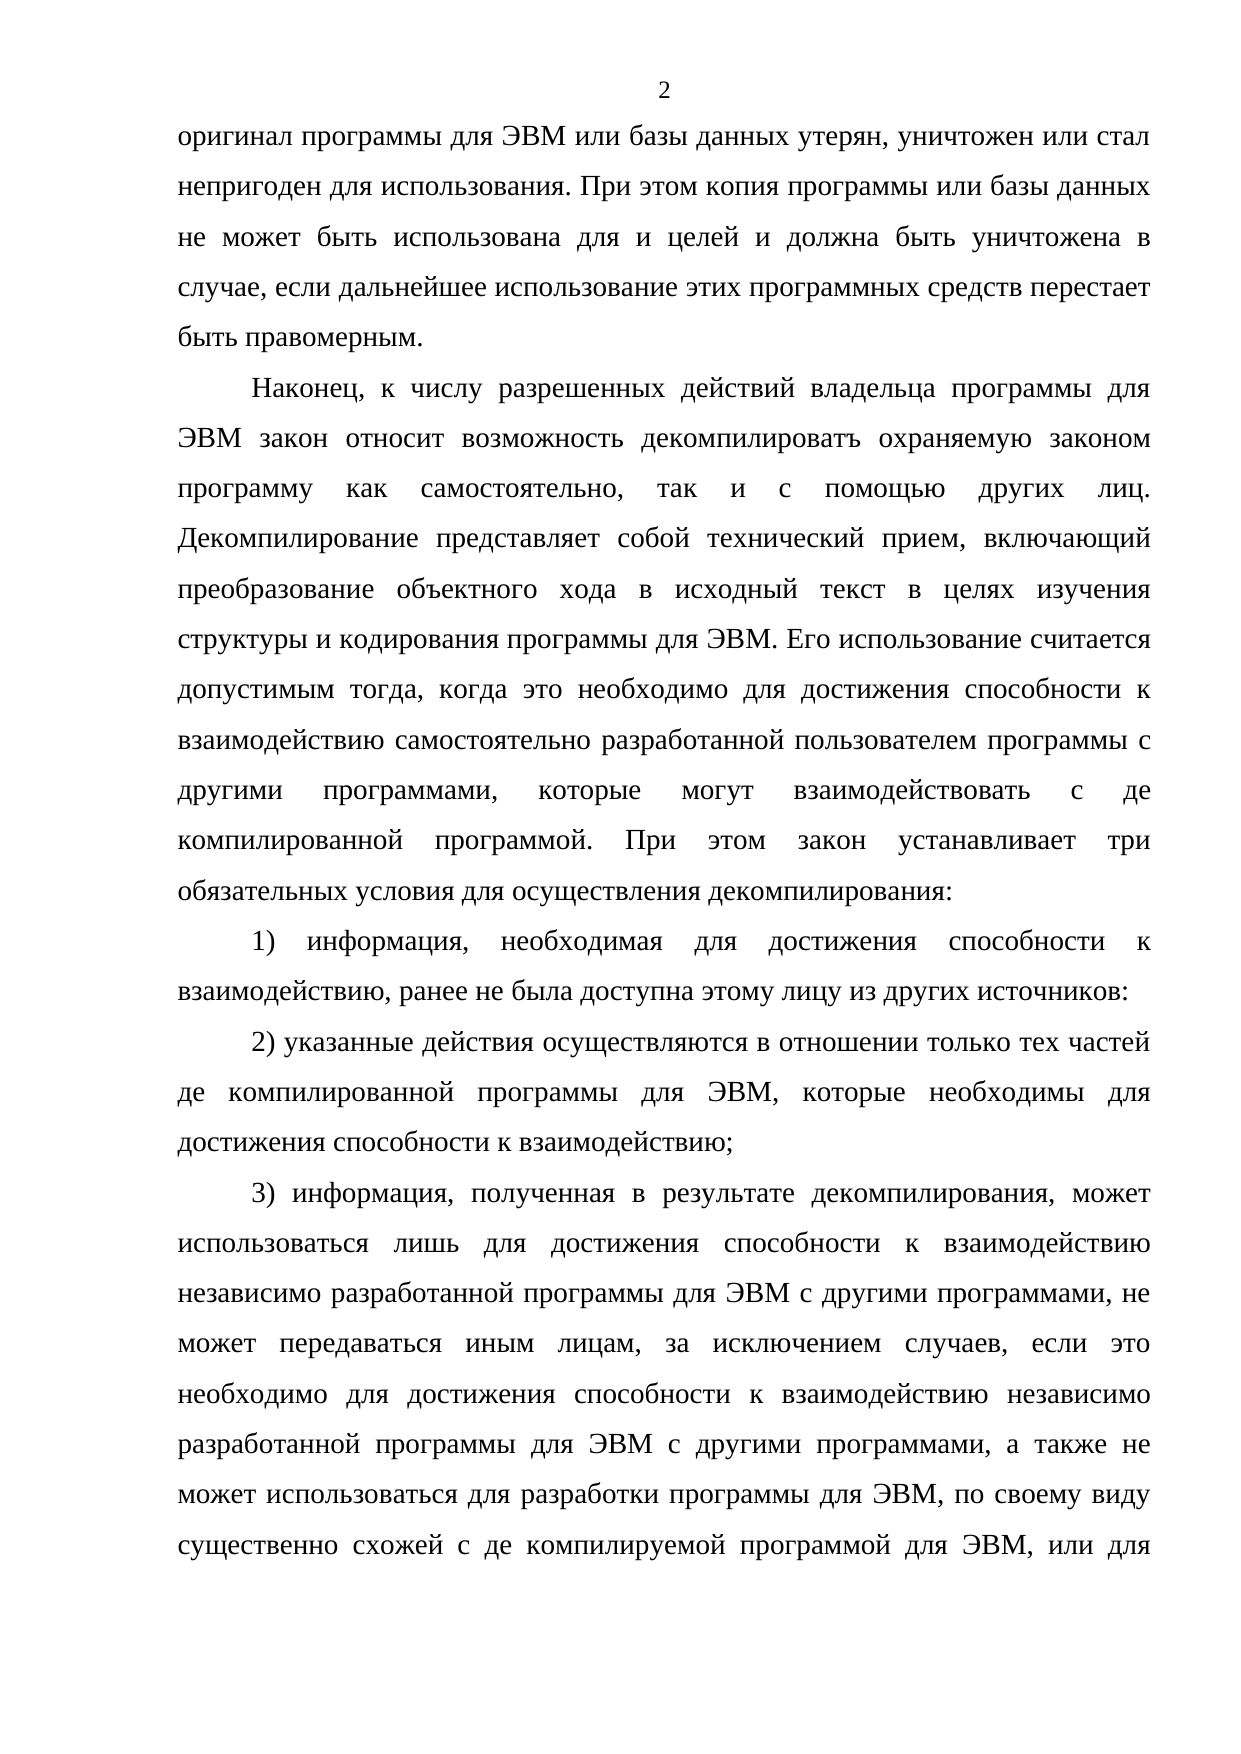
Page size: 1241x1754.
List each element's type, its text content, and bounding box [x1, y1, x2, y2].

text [177, 118, 1152, 353]
text 2) указанные действия осуществляются в отношении только тех частей де компилированной программы для ЭВМ, которые необходимы для достижения способности к взаимодействию; [177, 1024, 1152, 1158]
text Наконец, к числу разрешенных действий владельца программы для ЭВМ закон относит возможность декомпилироватъ охраняемую законом программу как самостоятельно, так и с помощью других лиц. Декомпилирование представляет собой технический прием, включающий преобразование объектного хода в исходный текст в целях изучения структуры и кодирования программы для ЭВМ. Его использование считается допустимым тогда, когда это необходимо для достижения способности к взаимодействию самостоятельно разработанной пользователем программы с другими программами, которые могут взаимодействовать с де компилированной программой. При этом закон устанавливает три обязательных условия для осуществления декомпилирования: [177, 370, 1152, 906]
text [177, 1175, 1152, 1560]
text 1) информация, необходимая для достижения способности к взаимодействию, ранее не была доступна этому лицу из других источников: [177, 923, 1152, 1007]
